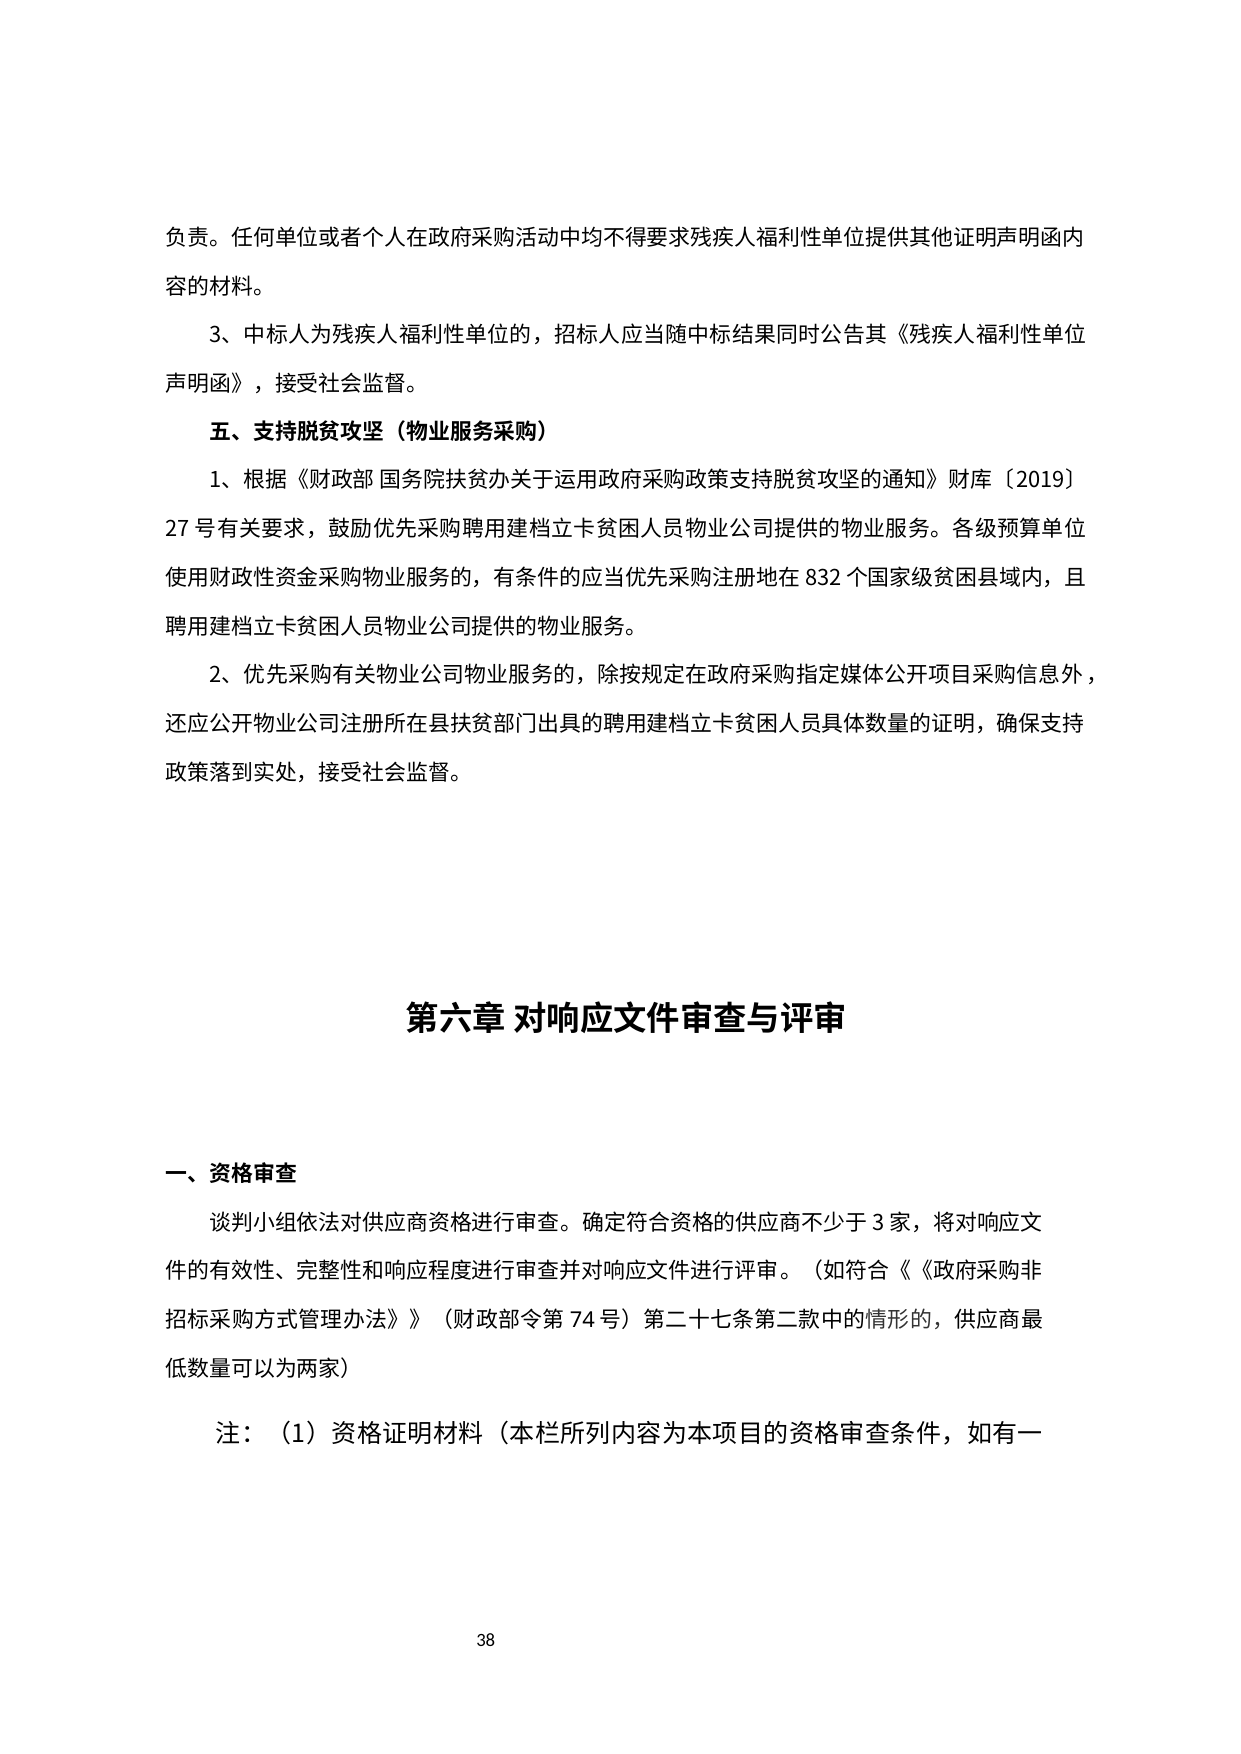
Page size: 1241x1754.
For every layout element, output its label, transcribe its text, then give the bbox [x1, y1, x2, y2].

text 一、资格审查 [165, 1156, 1087, 1188]
text 谈判小组依法对供应商资格进行审查。确定符合资格的供应商不少于3家，将对响应文件的有效性、完整性和响应程度进行审查并对响应文件进行评审。（如符合《《政府采购非招标采购方式管理办法》》（财政部令第74号）第二十七条第二款中的情形的，供应商最低数量可以为两家） [165, 1204, 1043, 1383]
text 2、优先采购有关物业公司物业服务的，除按规定在政府采购指定媒体公开项目采购信息外，还应公开物业公司注册所在县扶贫部门出具的聘用建档立卡贫困人员具体数量的证明，确保支持政策落到实处，接受社会监督。 [165, 657, 1087, 787]
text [165, 219, 1087, 301]
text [165, 1399, 1043, 1464]
text 1、根据《财政部 国务院扶贫办关于运用政府采购政策支持脱贫攻坚的通知》财库〔2019〕27号有关要求，鼓励优先采购聘用建档立卡贫困人员物业公司提供的物业服务。各级预算单位使用财政性资金采购物业服务的，有条件的应当优先采购注册地在832个国家级贫困县域内，且聘用建档立卡贫困人员物业公司提供的物业服务。 [165, 462, 1087, 641]
text 五、支持脱贫攻坚（物业服务采购） [165, 414, 1087, 446]
text 3、中标人为残疾人福利性单位的，招标人应当随中标结果同时公告其《残疾人福利性单位声明函》，接受社会监督。 [165, 317, 1087, 398]
text 第六章 对响应文件审查与评审 [165, 983, 1087, 1048]
